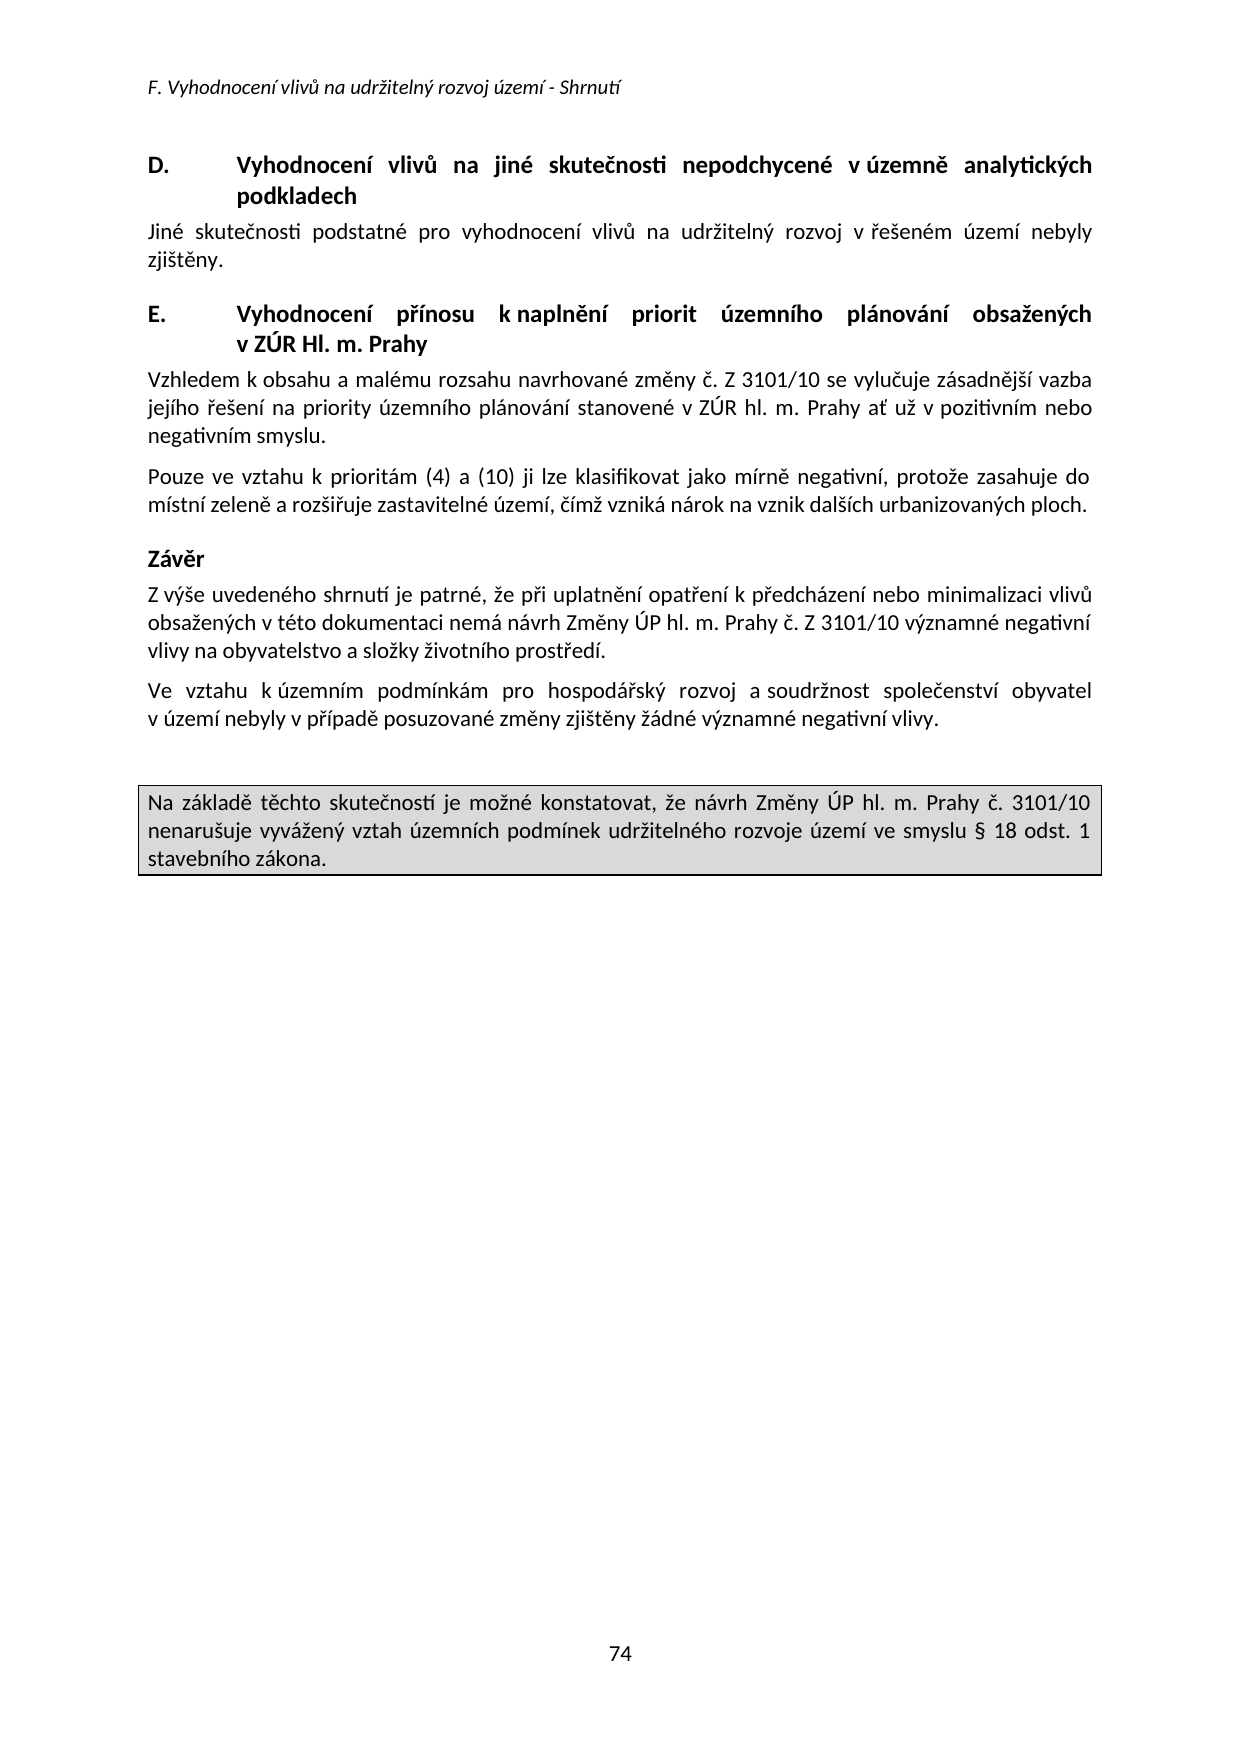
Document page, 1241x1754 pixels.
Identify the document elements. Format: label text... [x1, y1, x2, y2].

text Z výše uvedeného shrnutí je patrné, že při uplatnění opatření k předcházení nebo minimalizaci vlivů obsažených v této dokumentaci nemá návrh Změny ÚP hl. m. Prahy č. Z 3101/10 významné negativní vlivy na obyvatelstvo a složky životního prostředí. [148, 580, 1092, 664]
text Pouze ve vztahu k prioritám (4) a (10) ji lze klasifikovat jako mírně negativní, protože zasahuje do místní zeleně a rozšiřuje zastavitelné území, čímž vzniká nárok na vznik dalších urbanizovaných ploch. [148, 462, 1092, 518]
text Ve vztahu k územním podmínkám pro hospodářský rozvoj a soudržnost společenství obyvatel v území nebyly v případě posuzované změny zjištěny žádné významné negativní vlivy. [148, 676, 1092, 732]
subtitle D. Vyhodnocení vlivů na jiné skutečnosti nepodchycené v územně analytických podkladech [148, 150, 1092, 211]
text Vzhledem k obsahu a malému rozsahu navrhované změny č. Z 3101/10 se vylučuje zásadnější vazba jejího řešení na priority územního plánování stanovené v ZÚR hl. m. Prahy ať už v pozitivním nebo negativním smyslu. [148, 365, 1092, 449]
text Na základě těchto skutečností je možné konstatovat, že návrh Změny ÚP hl. m. Prahy č. 3101/10 nenarušuje vyvážený vztah územních podmínek udržitelného rozvoje území ve smyslu § 18 odst. 1 stavebního zákona. [139, 786, 1101, 874]
subtitle E. Vyhodnocení přínosu k naplnění priorit územního plánování obsažených v ZÚR Hl. m. Prahy [148, 298, 1092, 359]
subtitle Závěr [148, 543, 1092, 573]
text Jiné skutečnosti podstatné pro vyhodnocení vlivů na udržitelný rozvoj v řešeném území nebyly zjištěny. [148, 217, 1092, 273]
